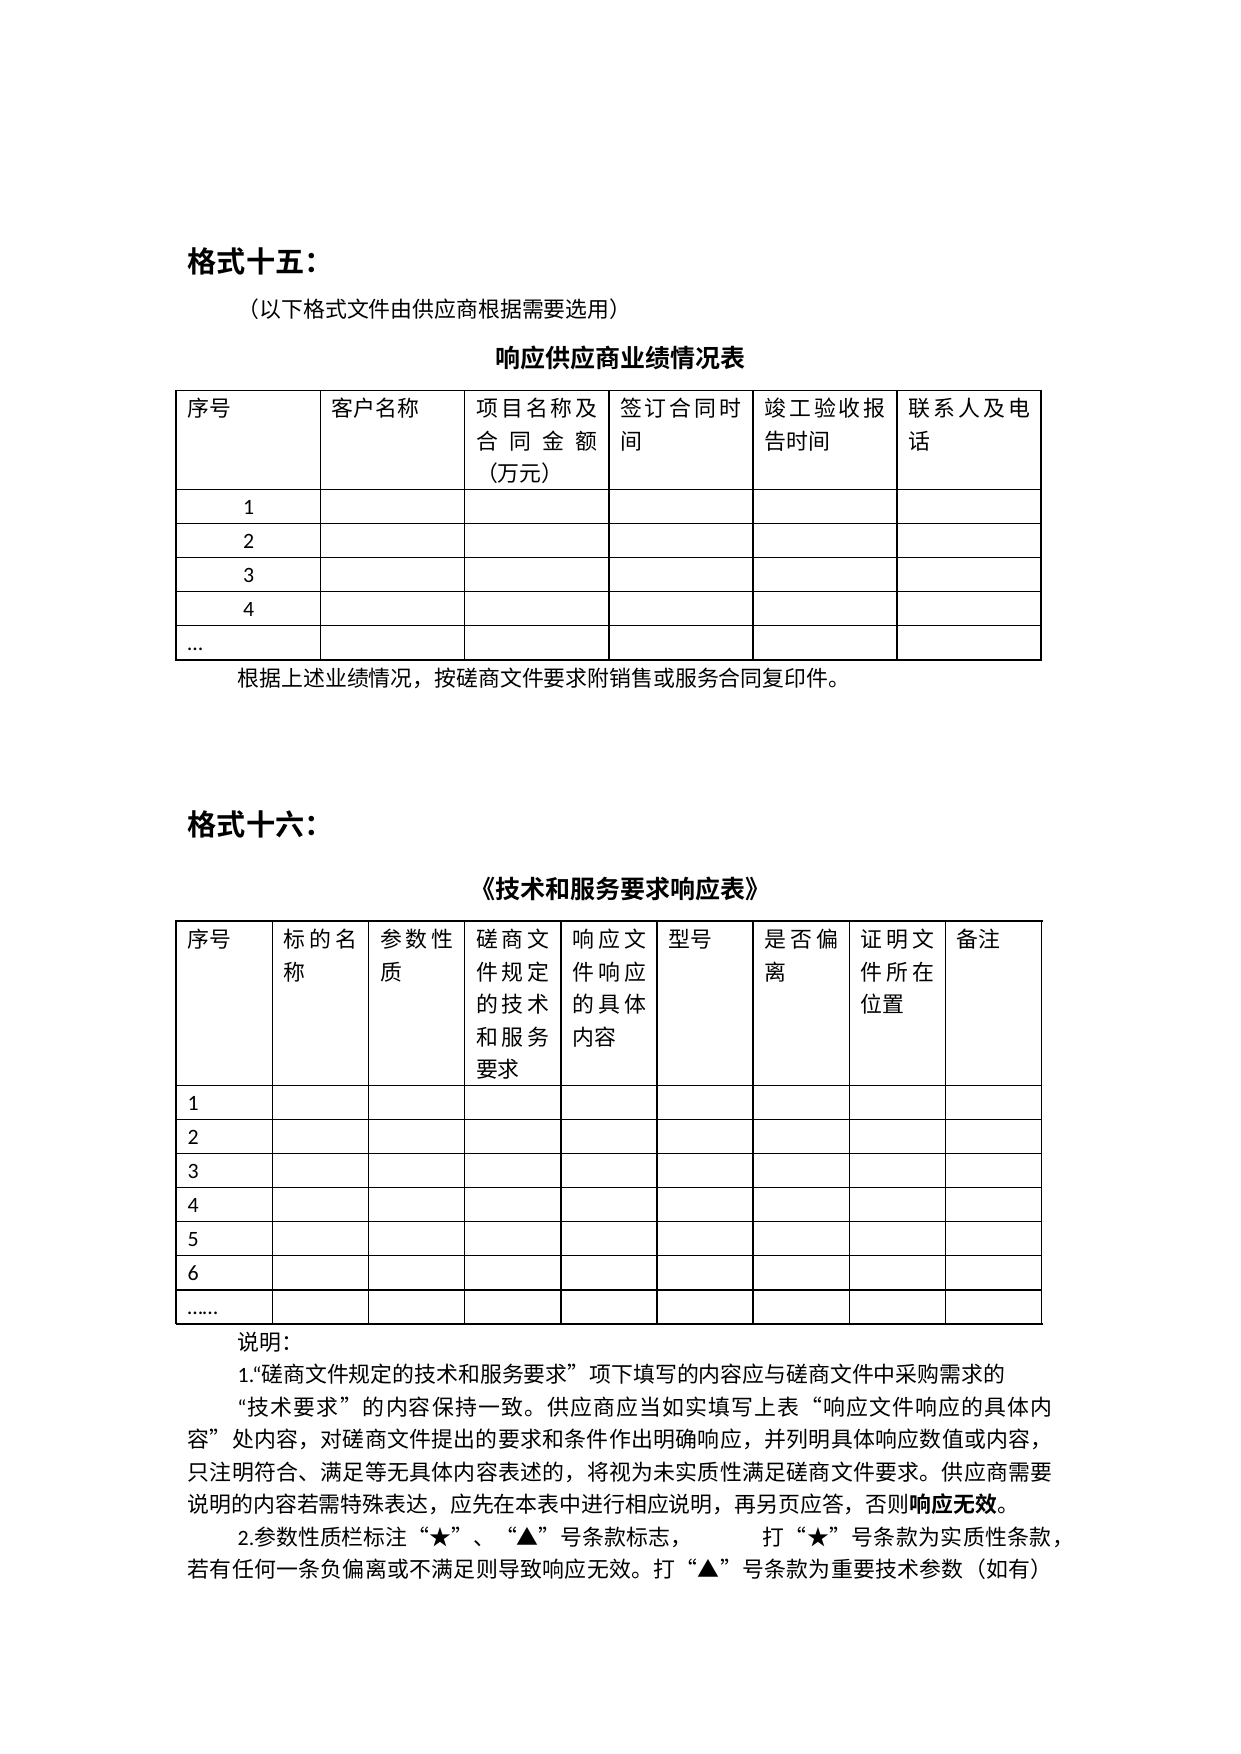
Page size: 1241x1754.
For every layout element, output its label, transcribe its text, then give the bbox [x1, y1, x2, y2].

table_cell [754, 1086, 849, 1118]
text 格式十五： [187, 227, 1053, 292]
table_cell [273, 1120, 368, 1153]
table_cell [465, 1291, 560, 1323]
table_cell [754, 626, 896, 659]
table_cell 1 [177, 490, 320, 523]
table_cell … [177, 626, 320, 659]
table_cell [369, 1086, 464, 1118]
table_cell [610, 490, 752, 523]
table_header 响应文件响应的具体内容 [562, 922, 656, 1084]
text 格式十六： [187, 790, 1053, 855]
table_cell [369, 1291, 464, 1323]
table_cell 3 [177, 1154, 272, 1187]
table_cell [658, 1188, 752, 1221]
table_cell [898, 626, 1040, 659]
text 说明： [187, 1324, 1053, 1357]
table_cell 2 [177, 1120, 272, 1153]
table_cell 6 [177, 1256, 272, 1289]
table_header 是否偏离 [754, 922, 849, 1084]
table_cell [754, 592, 896, 625]
table_cell [898, 490, 1040, 523]
table_cell [850, 1086, 945, 1118]
table_cell [754, 1222, 849, 1255]
table_cell …… [177, 1291, 272, 1323]
table_cell [850, 1120, 945, 1153]
table_cell [658, 1291, 752, 1323]
table_cell [321, 558, 464, 591]
table_cell 5 [177, 1222, 272, 1255]
table_cell [562, 1188, 656, 1221]
text 《技术和服务要求响应表》 [187, 855, 1053, 920]
table_header 项目名称及合同金额（万元） [465, 391, 608, 488]
table_header 备注 [946, 922, 1041, 1084]
table_cell [465, 1154, 560, 1187]
table_cell [754, 524, 896, 557]
table_cell [898, 524, 1040, 557]
table_cell [658, 1256, 752, 1289]
table_cell [946, 1086, 1041, 1118]
table_cell [562, 1120, 656, 1153]
table_cell [562, 1256, 656, 1289]
text 1.“磋商文件规定的技术和服务要求”项下填写的内容应与磋商文件中采购需求的 “技术要求”的内容保持一致。供应商应当如实填写上表“响应文件响应的具体内容”处内容，对磋商文件提出的要求和条件作出明确响应，并列明具体响应数值或内容，只注明符合、满足等无具体内容表述的，将视为未实质性满足磋商文件要求。供应商需要说明的内容若需特殊表达，应先在本表中进行相应说明，再另页应答，否则响应无效。 [187, 1357, 1053, 1519]
table_cell [369, 1256, 464, 1289]
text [187, 1519, 1053, 1584]
table_cell [273, 1222, 368, 1255]
table_cell [321, 524, 464, 557]
table_cell [610, 558, 752, 591]
table_cell [850, 1154, 945, 1187]
table_cell [273, 1154, 368, 1187]
table_cell 4 [177, 1188, 272, 1221]
table_cell [465, 1188, 560, 1221]
table_cell [369, 1120, 464, 1153]
table_cell [946, 1188, 1041, 1221]
table_cell [321, 592, 464, 625]
table_cell [321, 490, 464, 523]
table_cell [465, 490, 608, 523]
text （以下格式文件由供应商根据需要选用） [187, 292, 1053, 324]
table_cell [562, 1222, 656, 1255]
table_cell [658, 1120, 752, 1153]
text 根据上述业绩情况，按磋商文件要求附销售或服务合同复印件。 [187, 660, 1053, 693]
table_header 标的名称 [273, 922, 368, 1084]
table_header 签订合同时间 [610, 391, 752, 488]
table_cell 3 [177, 558, 320, 591]
table_cell [562, 1086, 656, 1118]
table_cell [465, 1256, 560, 1289]
table_header 参数性质 [369, 922, 464, 1084]
table_cell [754, 1188, 849, 1221]
table_cell [850, 1256, 945, 1289]
table_cell [754, 558, 896, 591]
table_cell [465, 592, 608, 625]
table_cell 1 [177, 1086, 272, 1118]
table_cell 4 [177, 592, 320, 625]
table_cell [898, 558, 1040, 591]
table_cell [273, 1256, 368, 1289]
table_cell [850, 1291, 945, 1323]
table_cell [273, 1086, 368, 1118]
table_header 证明文件所在位置 [850, 922, 945, 1084]
table_header 序号 [177, 922, 272, 1084]
table_cell [465, 626, 608, 659]
table_header 型号 [658, 922, 752, 1084]
table_cell [610, 524, 752, 557]
table_cell [658, 1086, 752, 1118]
table_cell [754, 1154, 849, 1187]
table_cell [321, 626, 464, 659]
table_cell [465, 1086, 560, 1118]
table_cell [898, 592, 1040, 625]
table_cell [369, 1188, 464, 1221]
table_cell [658, 1222, 752, 1255]
table_cell [754, 1291, 849, 1323]
table_cell [754, 490, 896, 523]
table_cell [465, 1222, 560, 1255]
table_cell [754, 1120, 849, 1153]
table_header 磋商文件规定的技术和服务要求 [465, 922, 560, 1084]
table_cell [369, 1222, 464, 1255]
table_header 竣工验收报告时间 [754, 391, 896, 488]
table_cell [369, 1154, 464, 1187]
text 响应供应商业绩情况表 [187, 324, 1053, 389]
table_cell [946, 1154, 1041, 1187]
table_header 联系人及电话 [898, 391, 1040, 488]
table_cell [946, 1291, 1041, 1323]
table_cell [850, 1188, 945, 1221]
table_cell [465, 558, 608, 591]
table_cell [610, 626, 752, 659]
table_cell [465, 1120, 560, 1153]
table_cell [946, 1256, 1041, 1289]
table_cell [658, 1154, 752, 1187]
table_header 客户名称 [321, 391, 464, 488]
table_cell [562, 1154, 656, 1187]
table_header 序号 [177, 391, 320, 488]
table_cell [610, 592, 752, 625]
table_cell 2 [177, 524, 320, 557]
table_cell [273, 1188, 368, 1221]
table_cell [562, 1291, 656, 1323]
table_cell [946, 1222, 1041, 1255]
table_cell [754, 1256, 849, 1289]
table_cell [465, 524, 608, 557]
table_cell [850, 1222, 945, 1255]
table_cell [946, 1120, 1041, 1153]
table_cell [273, 1291, 368, 1323]
